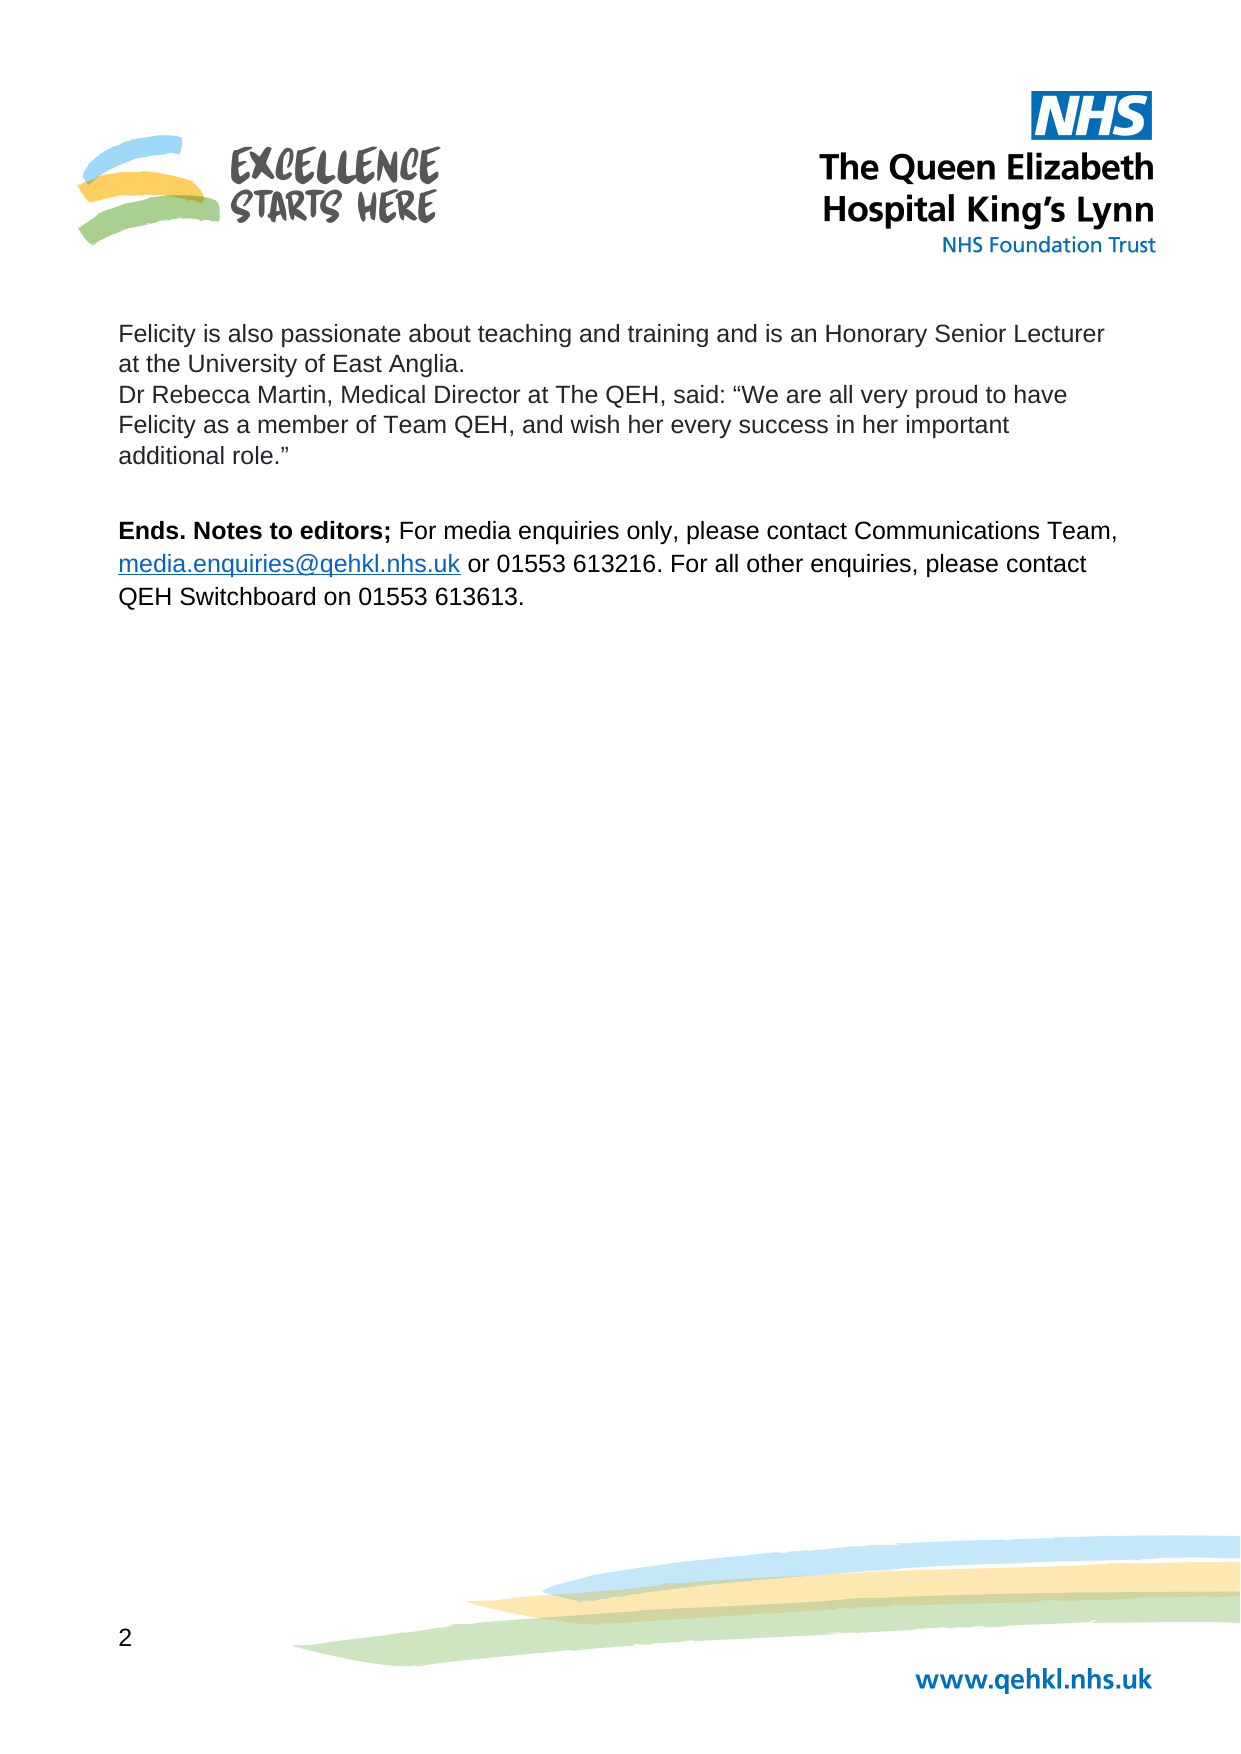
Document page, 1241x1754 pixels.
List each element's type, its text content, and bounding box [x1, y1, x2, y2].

text Ends. Notes to editors; For media enquiries only, please contact Communications Team, media.enquiries@qehkl.nhs.uk or 01553 613216. For all other enquiries, please contact QEH Switchboard on 01553 613613. [118, 516, 1122, 611]
text Dr Rebecca Martin, Medical Director at The QEH, said: “We are all very proud to have Felicity as a member of Team QEH, and wish her every success in her important additional role.” [118, 378, 1122, 469]
picture [0, 1, 1241, 1754]
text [118, 317, 1122, 378]
